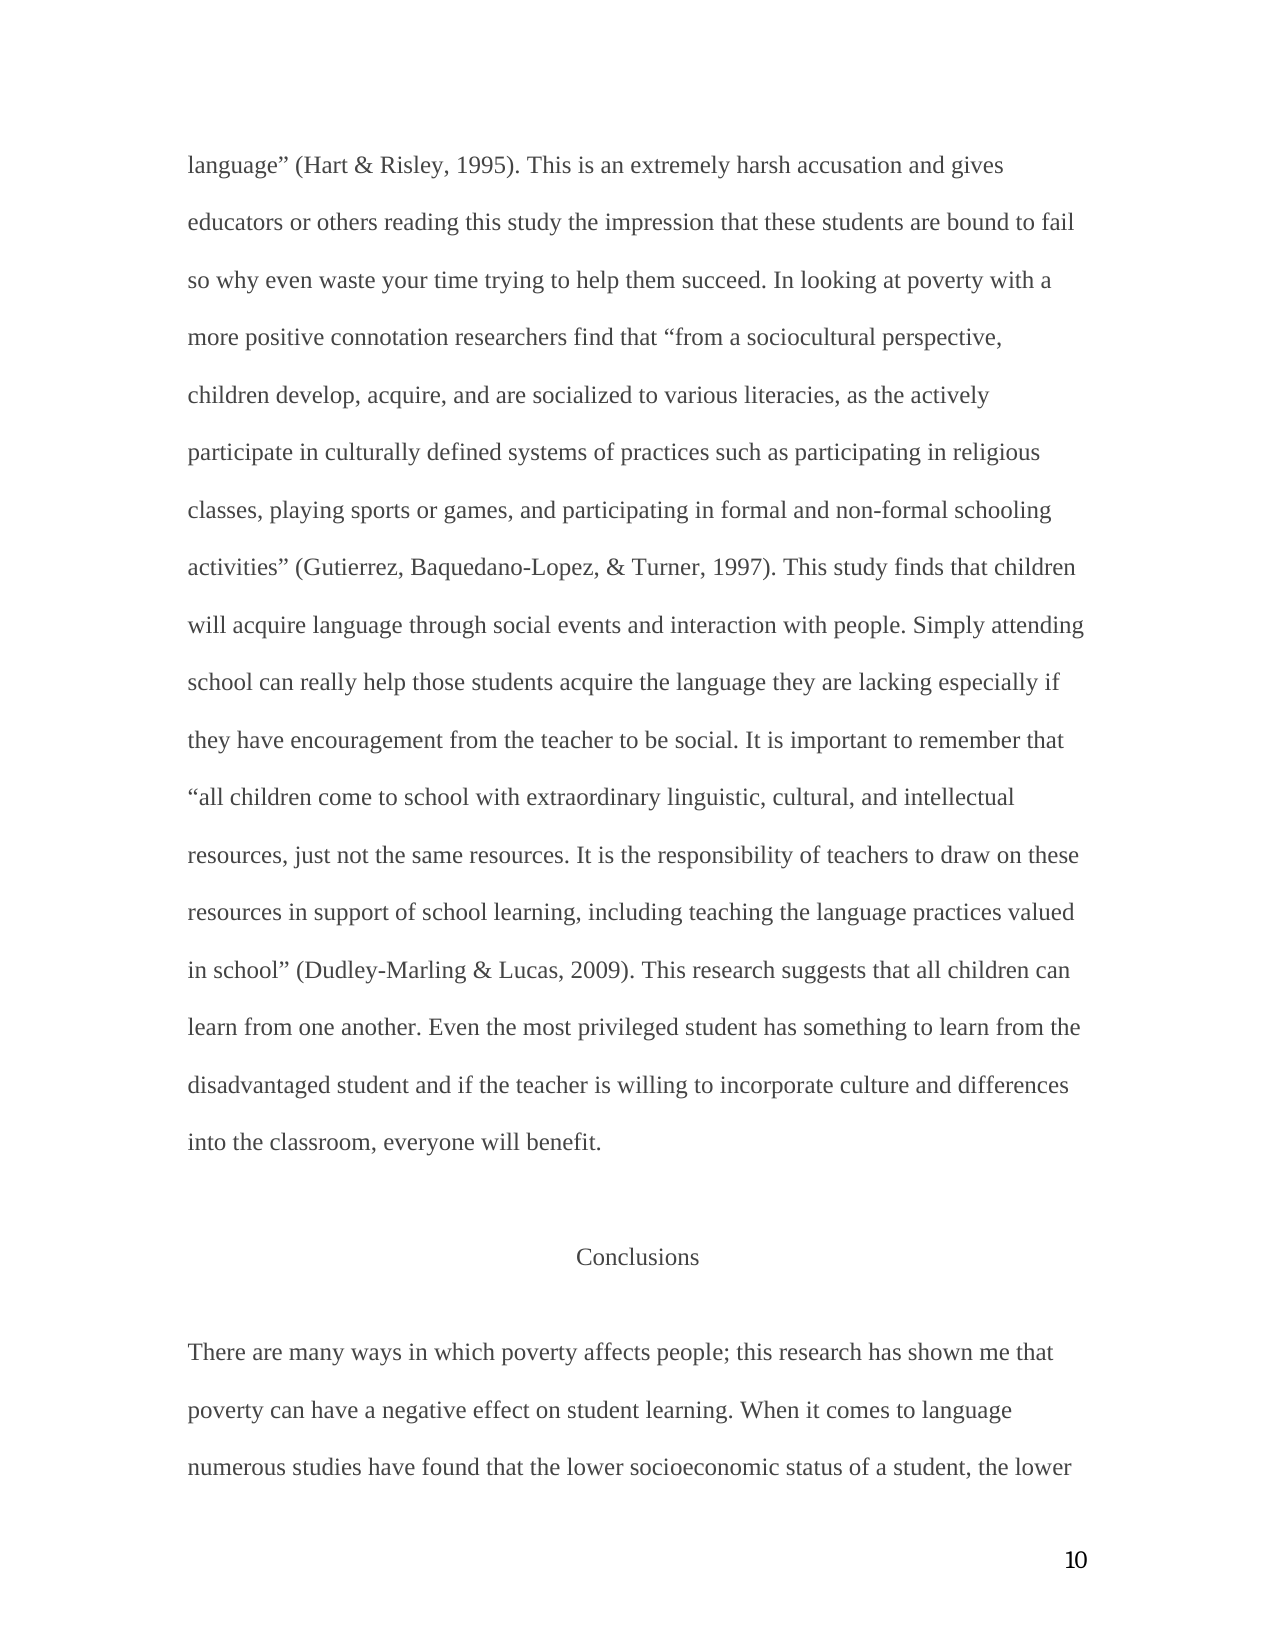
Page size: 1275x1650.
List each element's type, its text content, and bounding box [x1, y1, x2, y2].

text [187, 150, 1087, 1156]
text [187, 1337, 1087, 1481]
text Conclusions [187, 1242, 1087, 1271]
